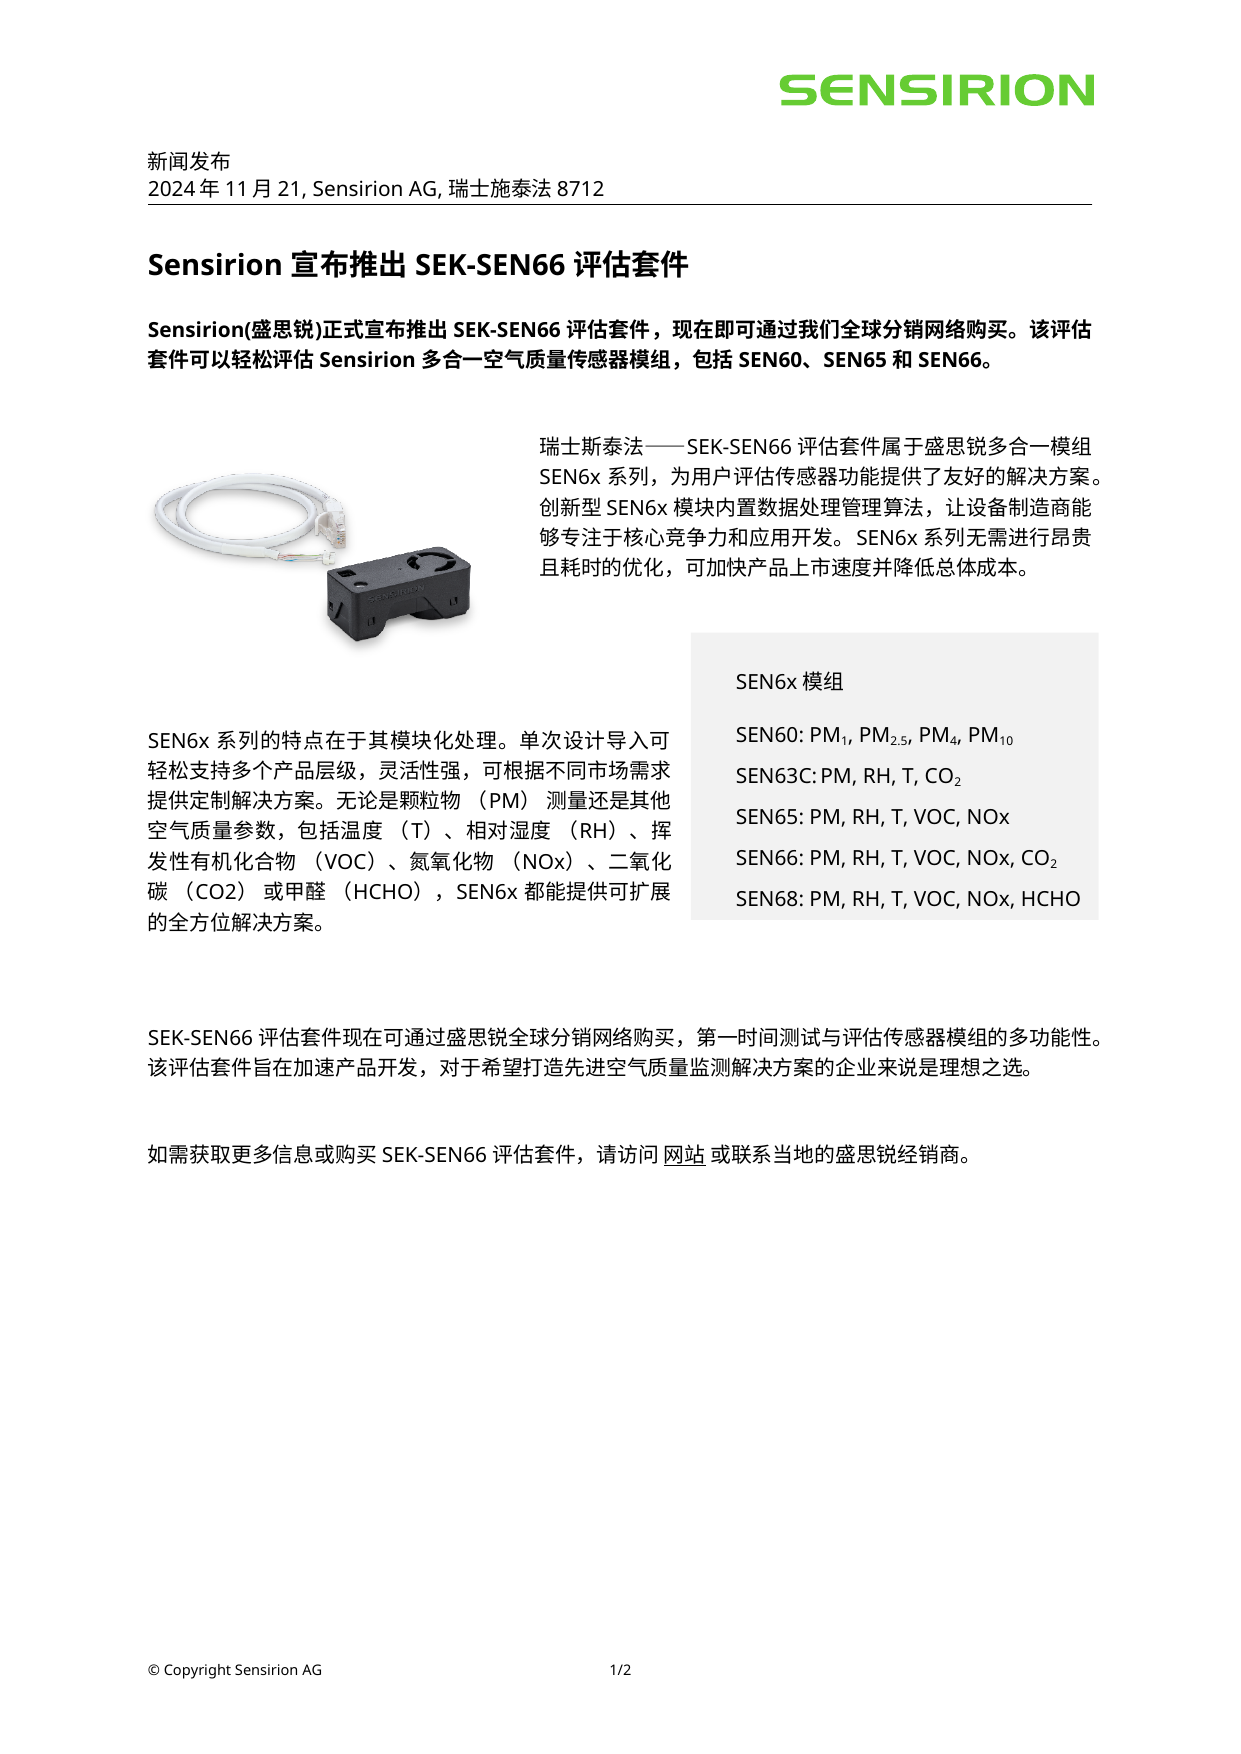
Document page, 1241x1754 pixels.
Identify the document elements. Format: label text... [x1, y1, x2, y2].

text 如需获取更多信息或购买 SEK-SEN66 评估套件，请访问 网站 或联系当地的盛思锐经销商。 [148, 1139, 1092, 1169]
text SEK-SEN66 评估套件现在可通过盛思锐全球分销网络购买，第一时间测试与评估传感器模组的多功能性。该评估套件旨在加速产品开发，对于希望打造先进空气质量监测解决方案的企业来说是理想之选。 [148, 1021, 1092, 1082]
picture [139, 432, 521, 679]
subtitle 新闻发布 [148, 148, 1092, 175]
text Sensirion 宣布推出 SEK-SEN66 评估套件 [148, 245, 1092, 284]
text Sensirion(盛思锐)正式宣布推出 SEK-SEN66 评估套件，现在即可通过我们全球分销网络购买。该评估套件可以轻松评估 Sensirion 多合一空气质量传感器模组，包括 SEN60、SEN65 和 SEN66。 [148, 313, 1092, 373]
text SEN6x 系列的特点在于其模块化处理。单次设计导入可轻松支持多个产品层级，灵活性强，可根据不同市场需求提供定制解决方案。无论是颗粒物 （PM） 测量还是其他空气质量参数，包括温度 （T）、相对湿度 （RH）、挥发性有机化合物 （VOC）、氮氧化物 （NOx）、二氧化碳 （CO2） 或甲醛 （HCHO），SEN6x 都能提供可扩展的全方位解决方案。 [148, 724, 1092, 936]
text 瑞士斯泰法——SEK-SEN66 评估套件属于盛思锐多合一模组 SEN6x 系列，为用户评估传感器功能提供了友好的解决方案。创新型SEN6x 模块内置数据处理管理算法，让设备制造商能够专注于核心竞争力和应用开发。SEN6x 系列无需进行昂贵且耗时的优化，可加快产品上市速度并降低总体成本。 [148, 430, 1092, 582]
subtitle 2024年11月21, Sensirion AG, 瑞士施泰法8712 [148, 175, 1092, 204]
